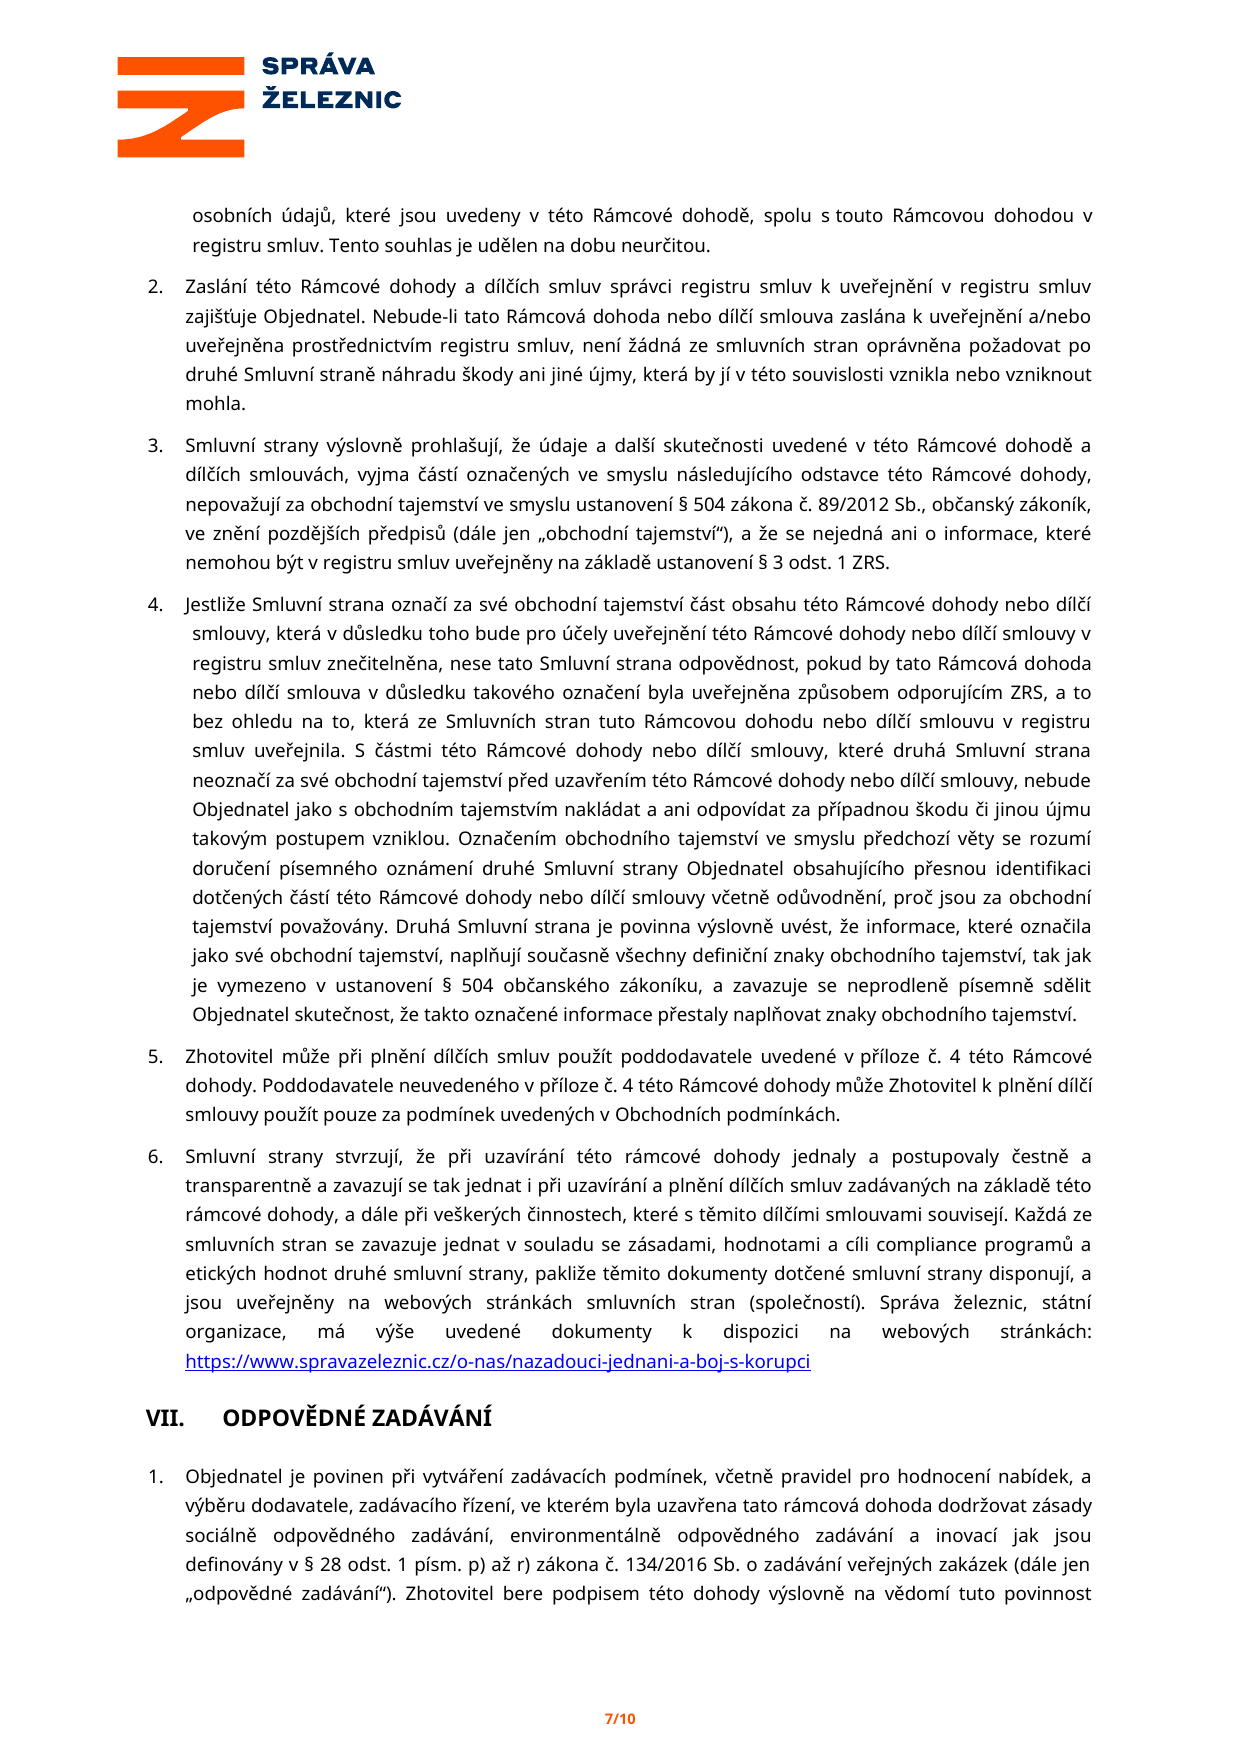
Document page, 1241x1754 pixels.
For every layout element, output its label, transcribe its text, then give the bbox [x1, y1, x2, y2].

list ODPOVĚDNÉ ZADÁVÁNÍ [185, 1402, 1093, 1434]
list Jestliže Smluvní strana označí za své obchodní tajemství část obsahu této Rámcové dohody nebo dílčí smlouvy, která v důsledku toho bude pro účely uveřejnění této Rámcové dohody nebo dílčí smlouvy v registru smluv znečitelněna, nese tato Smluvní strana odpovědnost, pokud by tato Rámcová dohoda nebo dílčí smlouva v důsledku takového označení byla uveřejněna způsobem odporujícím ZRS, a to bez ohledu na to, která ze Smluvních stran tuto Rámcovou dohodu nebo dílčí smlouvu v registru smluv uveřejnila. S částmi této Rámcové dohody nebo dílčí smlouvy, které druhá Smluvní strana neoznačí za své obchodní tajemství před uzavřením této Rámcové dohody nebo dílčí smlouvy, nebude Objednatel jako s obchodním tajemstvím nakládat a ani odpovídat za případnou škodu či jinou újmu takovým postupem vzniklou. Označením obchodního tajemství ve smyslu předchozí věty se rozumí doručení písemného oznámení druhé Smluvní strany Objednatel obsahujícího přesnou identifikaci dotčených částí této Rámcové dohody nebo dílčí smlouvy včetně odůvodnění, proč jsou za obchodní tajemství považovány. Druhá Smluvní strana je povinna výslovně uvést, že informace, které označila jako své obchodní tajemství, naplňují současně všechny definiční znaky obchodního tajemství, tak jak je vymezeno v ustanovení § 504 občanského zákoníku, a zavazuje se neprodleně písemně sdělit Objednatel skutečnost, že takto označené informace přestaly naplňovat znaky obchodního tajemství. [148, 591, 1093, 1027]
list Smluvní strany stvrzují, že při uzavírání této rámcové dohody jednaly a postupovaly čestně a transparentně a zavazují se tak jednat i při uzavírání a plnění dílčích smluv zadávaných na základě této rámcové dohody, a dále při veškerých činnostech, které s těmito dílčími smlouvami souvisejí. Každá ze smluvních stran se zavazuje jednat v souladu se zásadami, hodnotami a cíli compliance programů a etických hodnot druhé smluvní strany, pakliže těmito dokumenty dotčené smluvní strany disponují, a jsou uveřejněny na webových stránkách smluvních stran (společností). Správa železnic, státní organizace, má výše uvedené dokumenty k dispozici na webových stránkách: https://www.spravazeleznic.cz/o-nas/nazadouci-jednani-a-boj-s-korupci [148, 1143, 1093, 1374]
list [148, 203, 1093, 257]
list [148, 1463, 1093, 1606]
list Zhotovitel může při plnění dílčích smluv použít poddodavatele uvedené v příloze č. 4 této Rámcové dohody. Poddodavatele neuvedeného v příloze č. 4 této Rámcové dohody může Zhotovitel k plnění dílčí smlouvy použít pouze za podmínek uvedených v Obchodních podmínkách. [148, 1043, 1093, 1127]
list Zaslání této Rámcové dohody a dílčích smluv správci registru smluv k uveřejnění v registru smluv zajišťuje Objednatel. Nebude-li tato Rámcová dohoda nebo dílčí smlouva zaslána k uveřejnění a/nebo uveřejněna prostřednictvím registru smluv, není žádná ze smluvních stran oprávněna požadovat po druhé Smluvní straně náhradu škody ani jiné újmy, která by jí v této souvislosti vznikla nebo vzniknout mohla. [148, 274, 1093, 416]
list Smluvní strany výslovně prohlašují, že údaje a další skutečnosti uvedené v této Rámcové dohodě a dílčích smlouvách, vyjma částí označených ve smyslu následujícího odstavce této Rámcové dohody, nepovažují za obchodní tajemství ve smyslu ustanovení § 504 zákona č. 89/2012 Sb., občanský zákoník, ve znění pozdějších předpisů (dále jen „obchodní tajemství“), a že se nejedná ani o informace, které nemohou být v registru smluv uveřejněny na základě ustanovení § 3 odst. 1 ZRS. [148, 432, 1093, 575]
